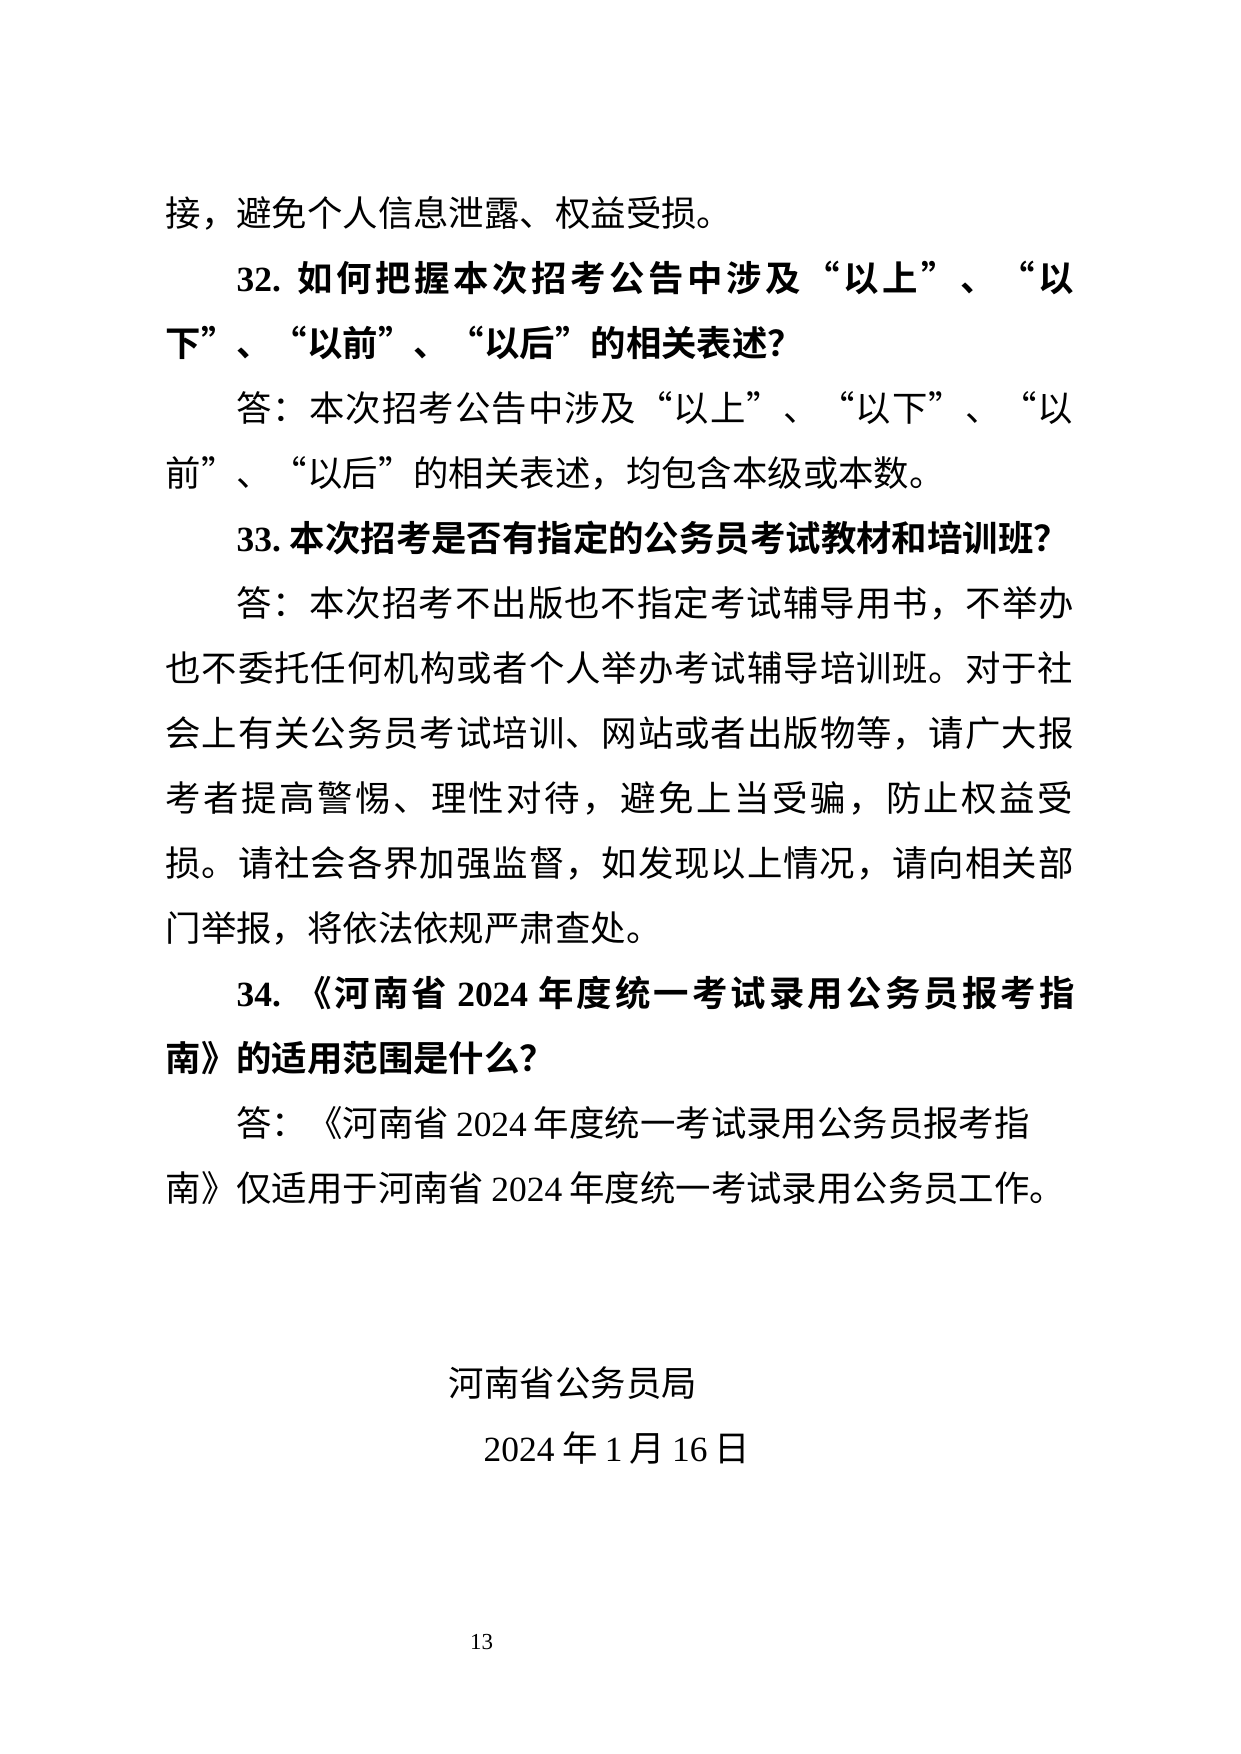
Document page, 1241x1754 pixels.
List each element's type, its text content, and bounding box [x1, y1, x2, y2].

text 33. 本次招考是否有指定的公务员考试教材和培训班？ [165, 503, 1075, 568]
text 答：本次招考不出版也不指定考试辅导用书，不举办也不委托任何机构或者个人举办考试辅导培训班。对于社会上有关公务员考试培训、网站或者出版物等，请广大报考者提高警惕、理性对待，避免上当受骗，防止权益受损。请社会各界加强监督，如发现以上情况，请向相关部门举报，将依法依规严肃查处。 [165, 568, 1075, 958]
text 答：本次招考公告中涉及“以上”、“以下”、“以前”、“以后”的相关表述，均包含本级或本数。 [165, 373, 1075, 503]
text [165, 178, 1075, 243]
text 2024年1月16日 [165, 1413, 1075, 1478]
text 河南省公务员局 [165, 1348, 1075, 1413]
text 32. 如何把握本次招考公告中涉及“以上”、“以下”、“以前”、“以后”的相关表述？ [165, 243, 1075, 373]
text 答：《河南省2024年度统一考试录用公务员报考指南》仅适用于河南省2024年度统一考试录用公务员工作。 [165, 1088, 1075, 1218]
text 34. 《河南省2024年度统一考试录用公务员报考指南》的适用范围是什么？ [165, 958, 1075, 1088]
